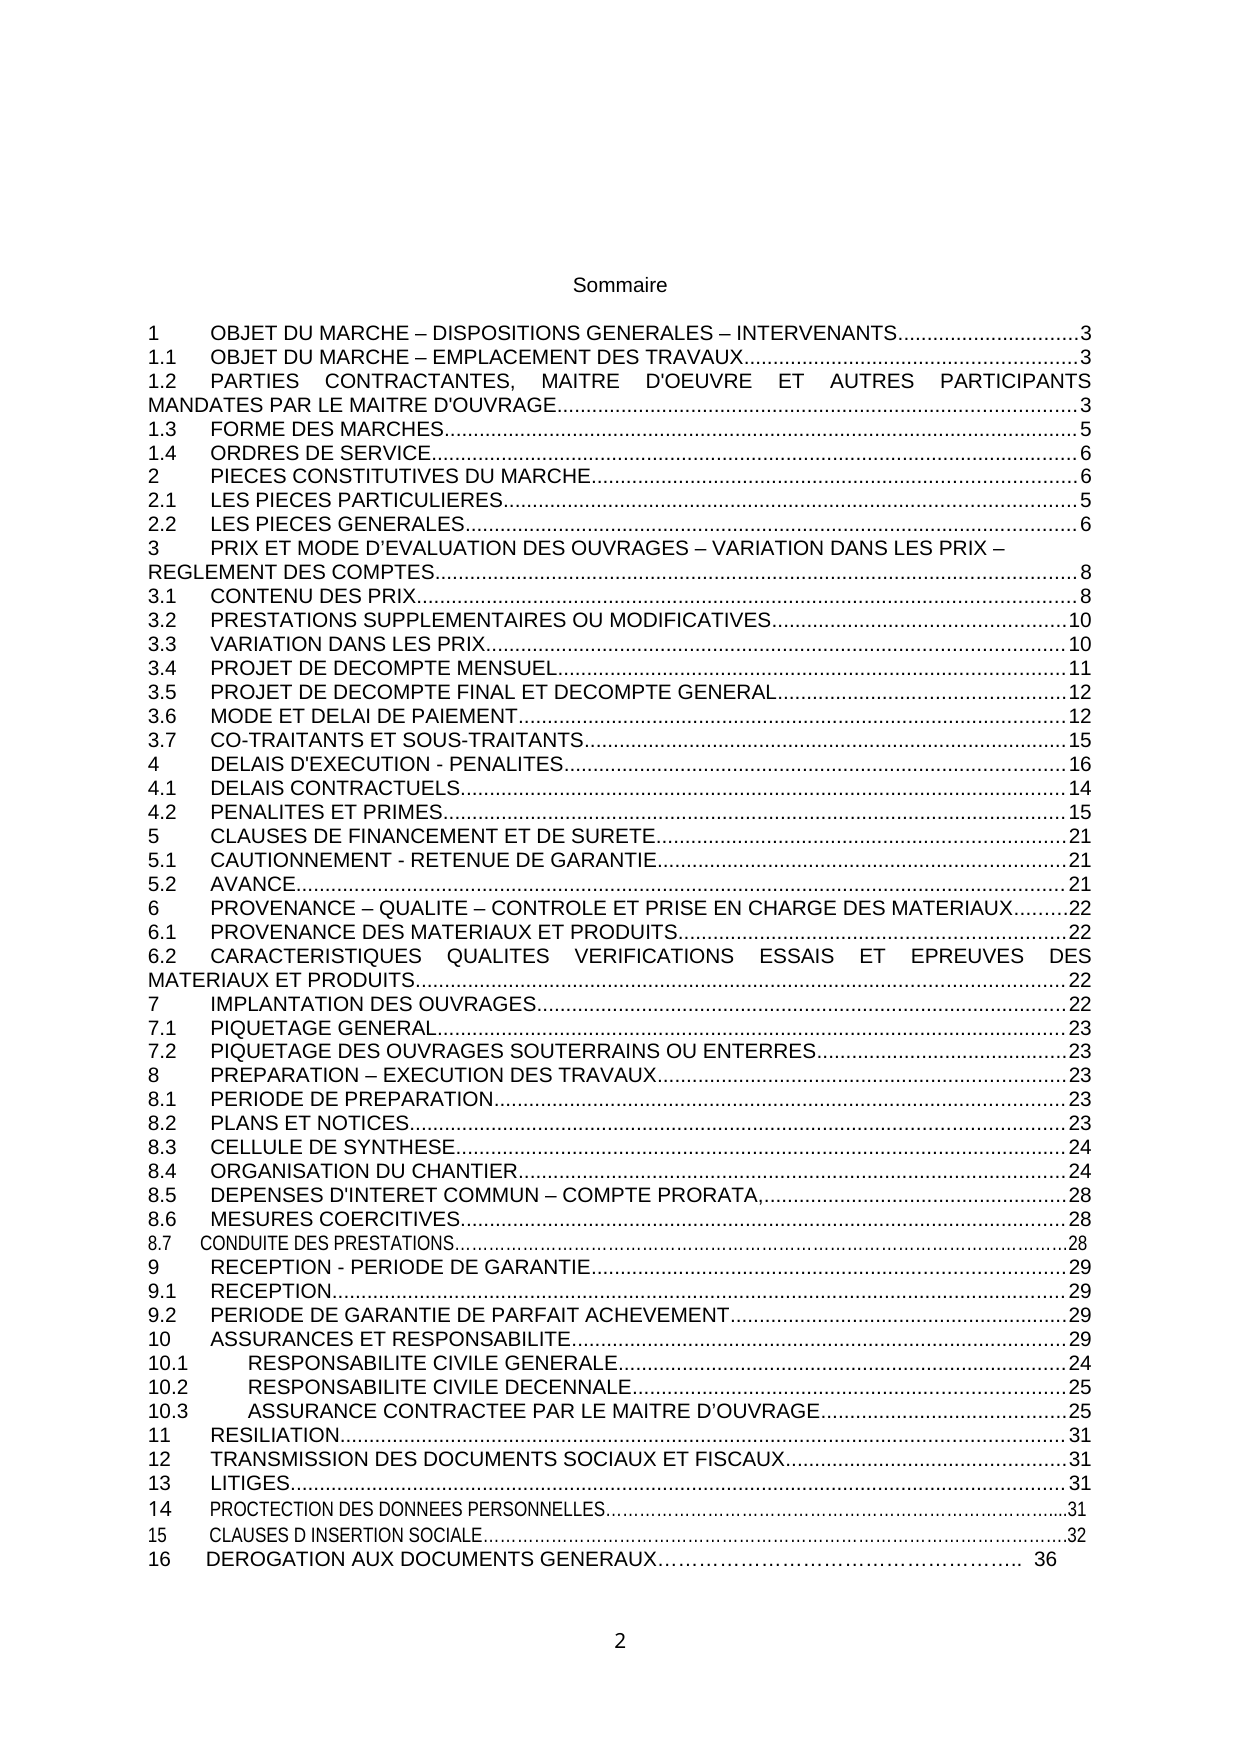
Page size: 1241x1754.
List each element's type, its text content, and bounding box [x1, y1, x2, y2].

text 8.1 PERIODE DE PREPARATION 23 [148, 1087, 1092, 1111]
text 4 DELAIS D'EXECUTION - PENALITES 16 [148, 752, 1092, 776]
text 13 LITIGES 31 [148, 1471, 1092, 1494]
text 5.2 AVANCE 21 [148, 872, 1092, 896]
text 12 TRANSMISSION DES DOCUMENTS SOCIAUX ET FISCAUX 31 [148, 1447, 1092, 1471]
text 8.6 MESURES COERCITIVES 28 [148, 1207, 1092, 1231]
text 10.1 RESPONSABILITE CIVILE GENERALE 24 [148, 1351, 1092, 1375]
text 1.1 OBJET DU MARCHE – EMPLACEMENT DES TRAVAUX 3 [148, 344, 1092, 368]
text 3.3 VARIATION DANS LES PRIX 10 [148, 632, 1092, 656]
text 1.2 PARTIES CONTRACTANTES, MAITRE D'OEUVRE ET AUTRES PARTICIPANTS MANDATES PAR LE MAITRE D'OUVRAGE 3 [148, 368, 1092, 416]
text 1.4 ORDRES DE SERVICE 6 [148, 440, 1092, 464]
text 3.6 MODE ET DELAI DE PAIEMENT 12 [148, 704, 1092, 728]
text 6.2 CARACTERISTIQUES QUALITES VERIFICATIONS ESSAIS ET EPREUVES DES MATERIAUX ET PRODUITS 22 [148, 943, 1092, 991]
text 1.3 FORME DES MARCHES 5 [148, 416, 1092, 440]
text 8 PREPARATION – EXECUTION DES TRAVAUX 23 [148, 1063, 1092, 1087]
text 15 CLAUSES D INSERTION SOCIALE………………………………………………………………………………………….32 [148, 1523, 1092, 1547]
text 2.1 LES PIECES PARTICULIERES 5 [148, 488, 1092, 512]
text 2 PIECES CONSTITUTIVES DU MARCHE 6 [148, 464, 1092, 488]
text 3.5 PROJET DE DECOMPTE FINAL ET DECOMPTE GENERAL 12 [148, 680, 1092, 704]
text 9.1 RECEPTION 29 [148, 1279, 1092, 1303]
text 10.2 RESPONSABILITE CIVILE DECENNALE 25 [148, 1375, 1092, 1399]
text 6 PROVENANCE – QUALITE – CONTROLE ET PRISE EN CHARGE DES MATERIAUX 22 [148, 896, 1092, 919]
text 9.2 PERIODE DE GARANTIE DE PARFAIT ACHEVEMENT 29 [148, 1303, 1092, 1327]
text 16 DEROGATION AUX DOCUMENTS GENERAUX…………………………………………….. 36 [148, 1547, 1092, 1571]
text 7.2 PIQUETAGE DES OUVRAGES SOUTERRAINS OU ENTERRES 23 [148, 1039, 1092, 1063]
text 8.2 PLANS ET NOTICES 23 [148, 1111, 1092, 1135]
text 10.3 ASSURANCE CONTRACTEE PAR LE MAITRE D’OUVRAGE 25 [148, 1399, 1092, 1423]
text 9 RECEPTION - PERIODE DE GARANTIE 29 [148, 1255, 1092, 1279]
text 3.2 PRESTATIONS SUPPLEMENTAIRES OU MODIFICATIVES 10 [148, 608, 1092, 632]
text 8.7 CONDUITE DES PRESTATIONS………………………………………………………………………………………………28 [148, 1231, 1092, 1255]
text 7 IMPLANTATION DES OUVRAGES 22 [148, 991, 1092, 1015]
text 5 CLAUSES DE FINANCEMENT ET DE SURETE 21 [148, 824, 1092, 848]
text 3.4 PROJET DE DECOMPTE MENSUEL 11 [148, 656, 1092, 680]
text 2.2 LES PIECES GENERALES 6 [148, 512, 1092, 536]
text 11 RESILIATION 31 [148, 1423, 1092, 1447]
text 4.2 PENALITES ET PRIMES 15 [148, 800, 1092, 824]
text 3 PRIX ET MODE D’EVALUATION DES OUVRAGES – VARIATION DANS LES PRIX – REGLEMENT DES COMPTES 8 [148, 536, 1092, 584]
text 8.3 CELLULE DE SYNTHESE 24 [148, 1135, 1092, 1159]
text 3.7 CO-TRAITANTS ET SOUS-TRAITANTS 15 [148, 728, 1092, 752]
text 1 OBJET DU MARCHE – DISPOSITIONS GENERALES – INTERVENANTS 3 [148, 321, 1092, 344]
text 5.1 CAUTIONNEMENT - RETENUE DE GARANTIE 21 [148, 848, 1092, 872]
text Sommaire [148, 273, 1092, 297]
text 4.1 DELAIS CONTRACTUELS 14 [148, 776, 1092, 800]
text 3.1 CONTENU DES PRIX 8 [148, 584, 1092, 608]
text 14 PROCTECTION DES DONNEES PERSONNELLES……………………………………………………………………....31 [148, 1494, 1092, 1523]
text 7.1 PIQUETAGE GENERAL 23 [148, 1015, 1092, 1039]
text 8.5 DEPENSES D'INTERET COMMUN – COMPTE PRORATA, 28 [148, 1183, 1092, 1207]
text 8.4 ORGANISATION DU CHANTIER 24 [148, 1159, 1092, 1183]
text 6.1 PROVENANCE DES MATERIAUX ET PRODUITS 22 [148, 919, 1092, 943]
text 10 ASSURANCES ET RESPONSABILITE 29 [148, 1327, 1092, 1351]
